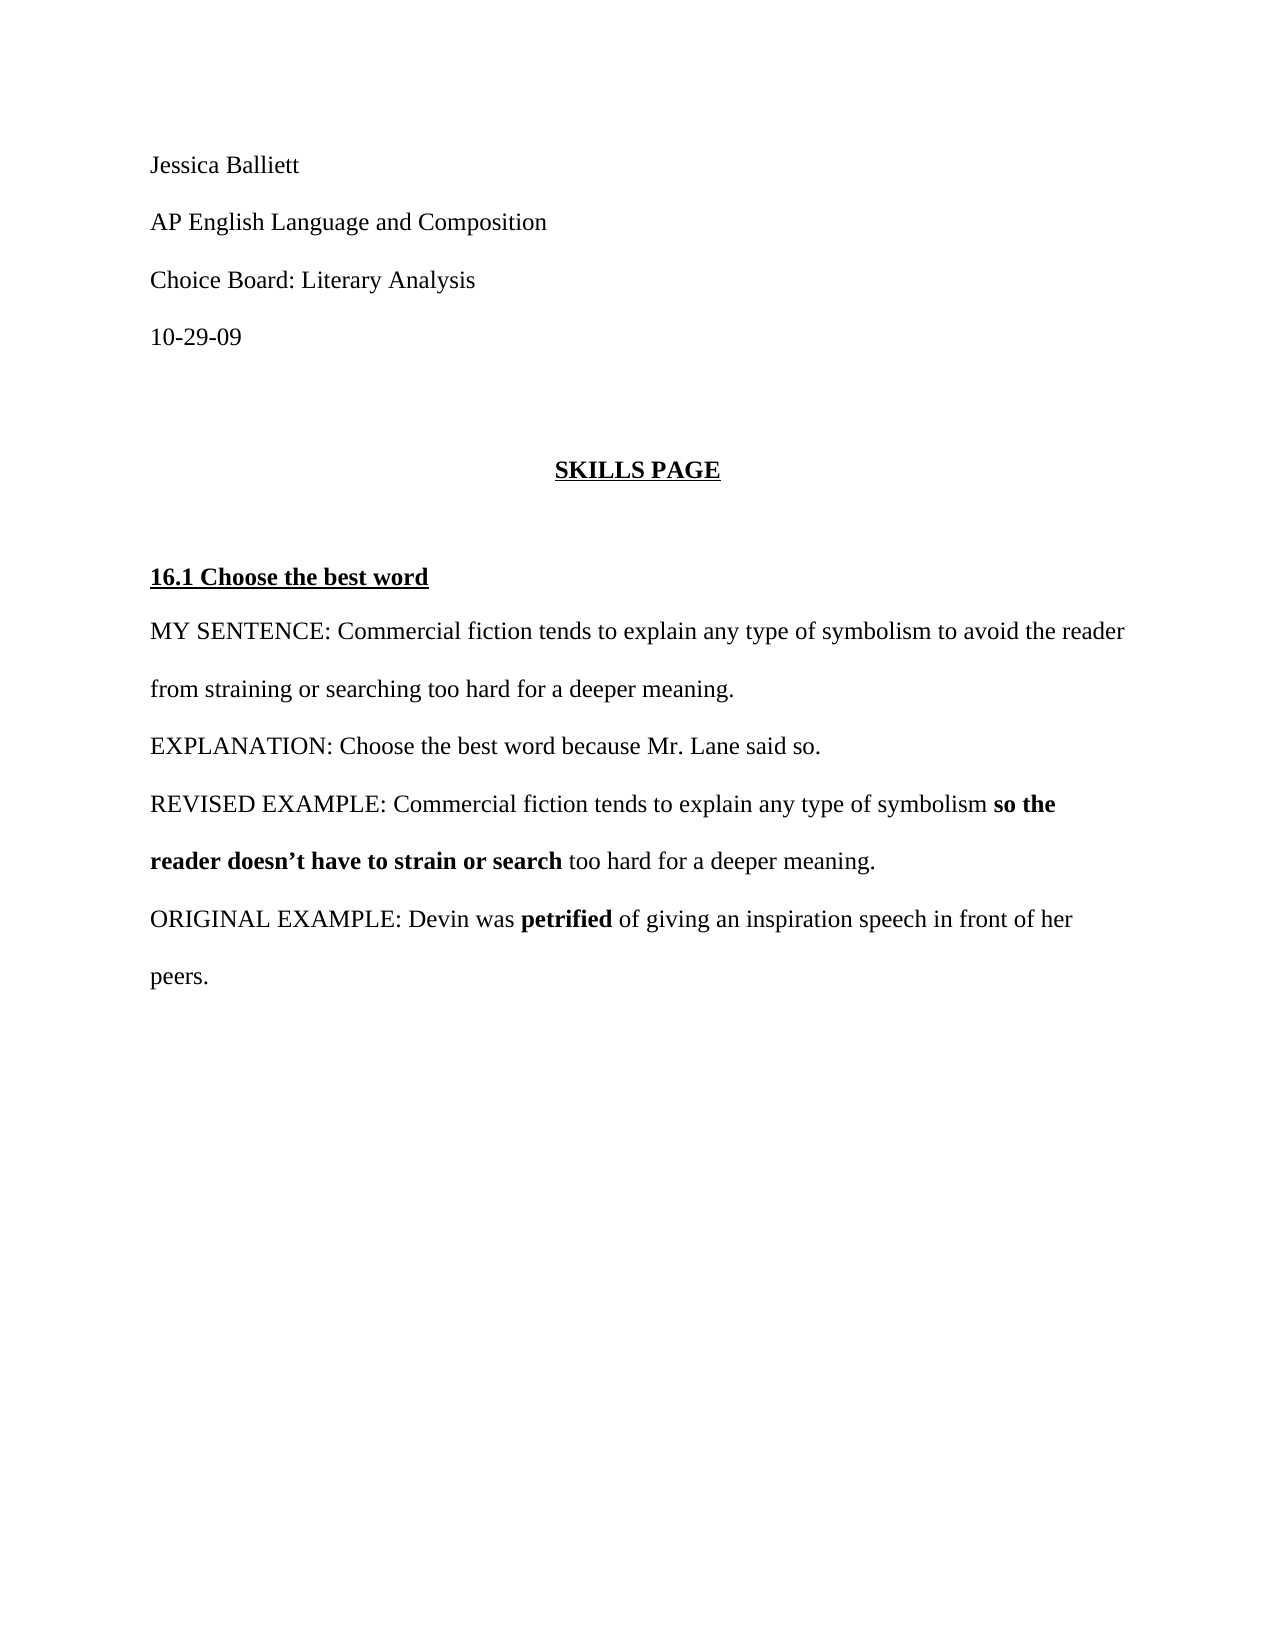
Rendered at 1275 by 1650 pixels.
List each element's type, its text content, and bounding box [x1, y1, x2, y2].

text 16.1 Choose the best word [150, 562, 1125, 591]
text Jessica Balliett AP English Language and Composition Choice Board: Literary Analysis 10-29-09 [150, 150, 1125, 351]
text ORIGINAL EXAMPLE: Devin was petrified of giving an inspiration speech in front of her peers. [150, 904, 1125, 990]
text SKILLS PAGE [150, 455, 1125, 483]
text MY SENTENCE: Commercial fiction tends to explain any type of symbolism to avoid the reader from straining or searching too hard for a deeper meaning. [150, 616, 1125, 702]
text EXPLANATION: Choose the best word because Mr. Lane said so. REVISED EXAMPLE: Commercial fiction tends to explain any type of symbolism so the reader doesn’t have to strain or search too hard for a deeper meaning. [150, 731, 1125, 875]
